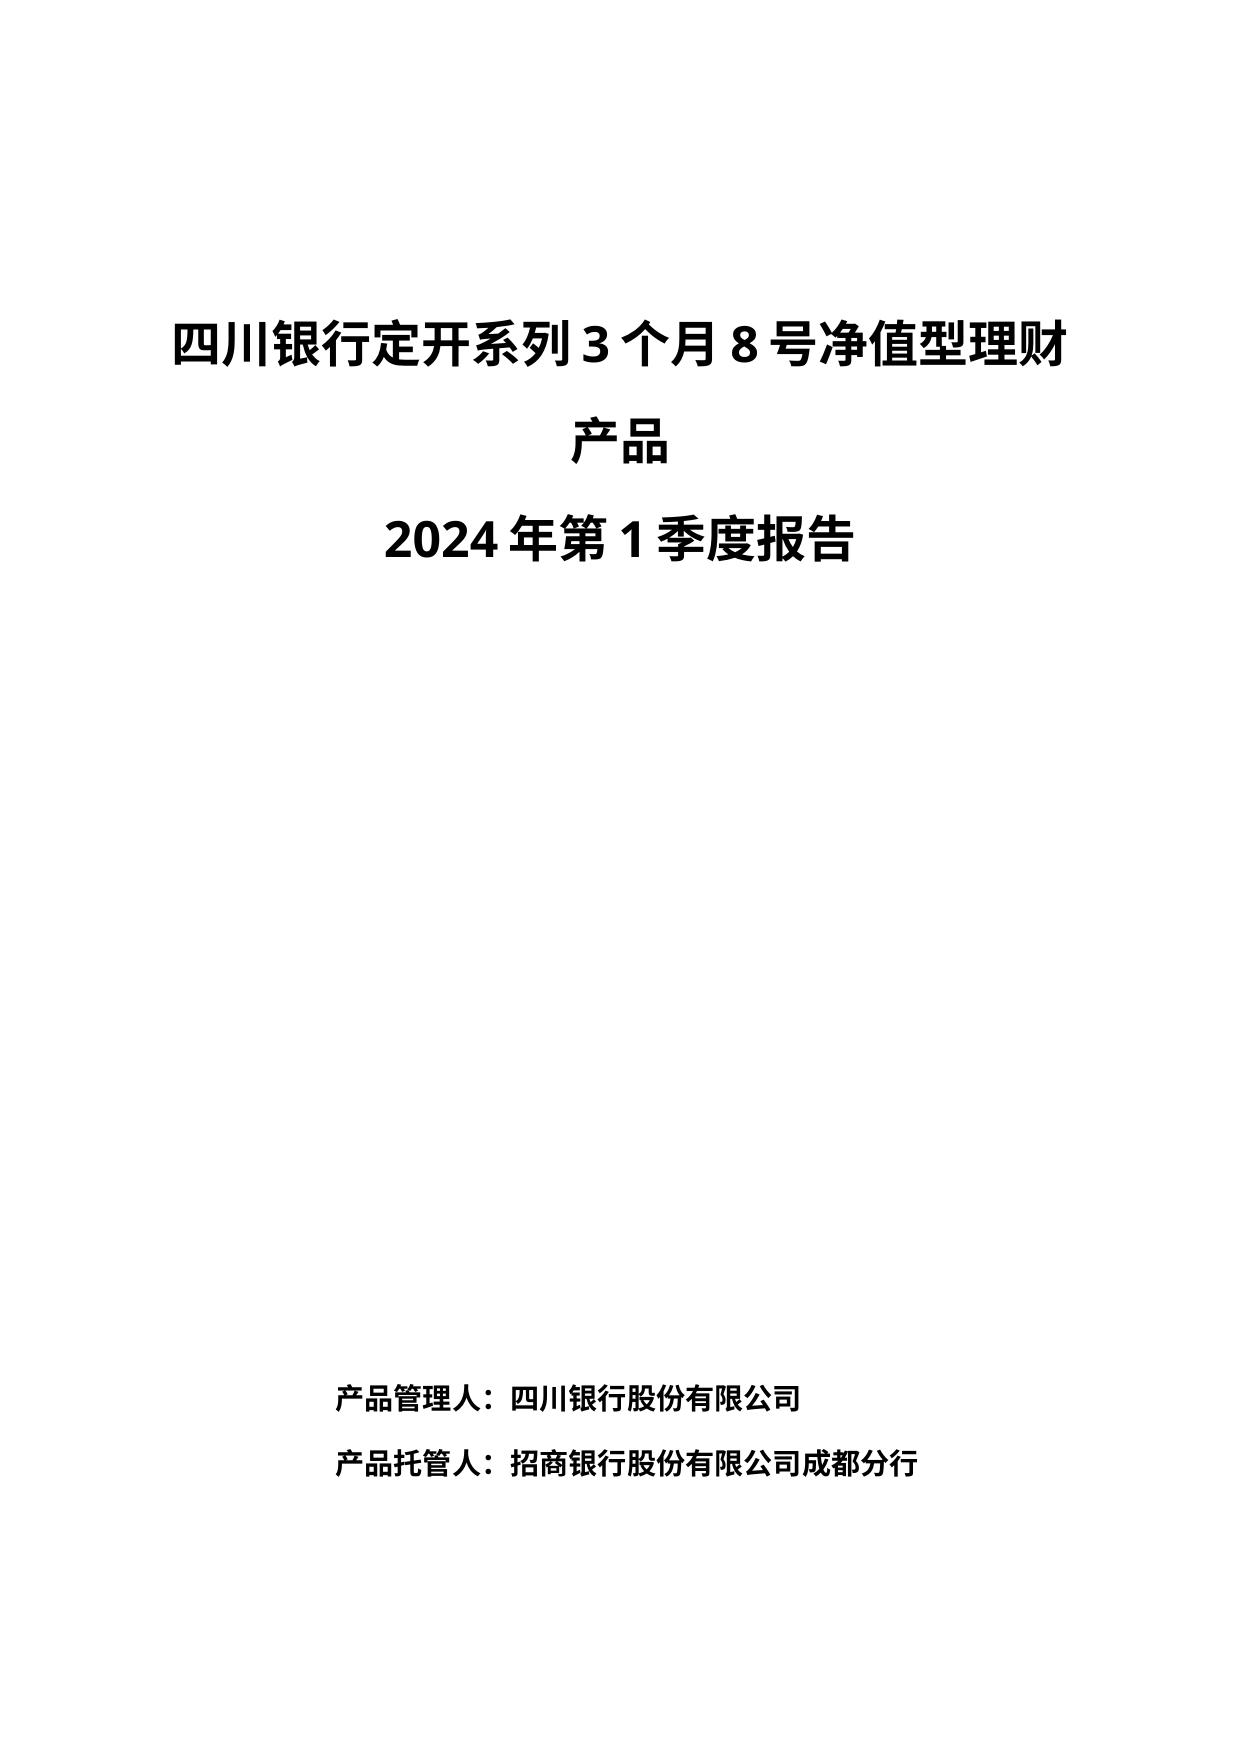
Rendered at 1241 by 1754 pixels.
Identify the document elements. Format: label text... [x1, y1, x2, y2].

text 四川银行定开系列3个月8号净值型理财产品 [159, 292, 1081, 487]
text 2024年第1季度报告 [159, 487, 1081, 584]
text 产品管理人：四川银行股份有限公司 [159, 1364, 1081, 1429]
text 产品托管人：招商银行股份有限公司成都分行 [159, 1429, 1081, 1494]
